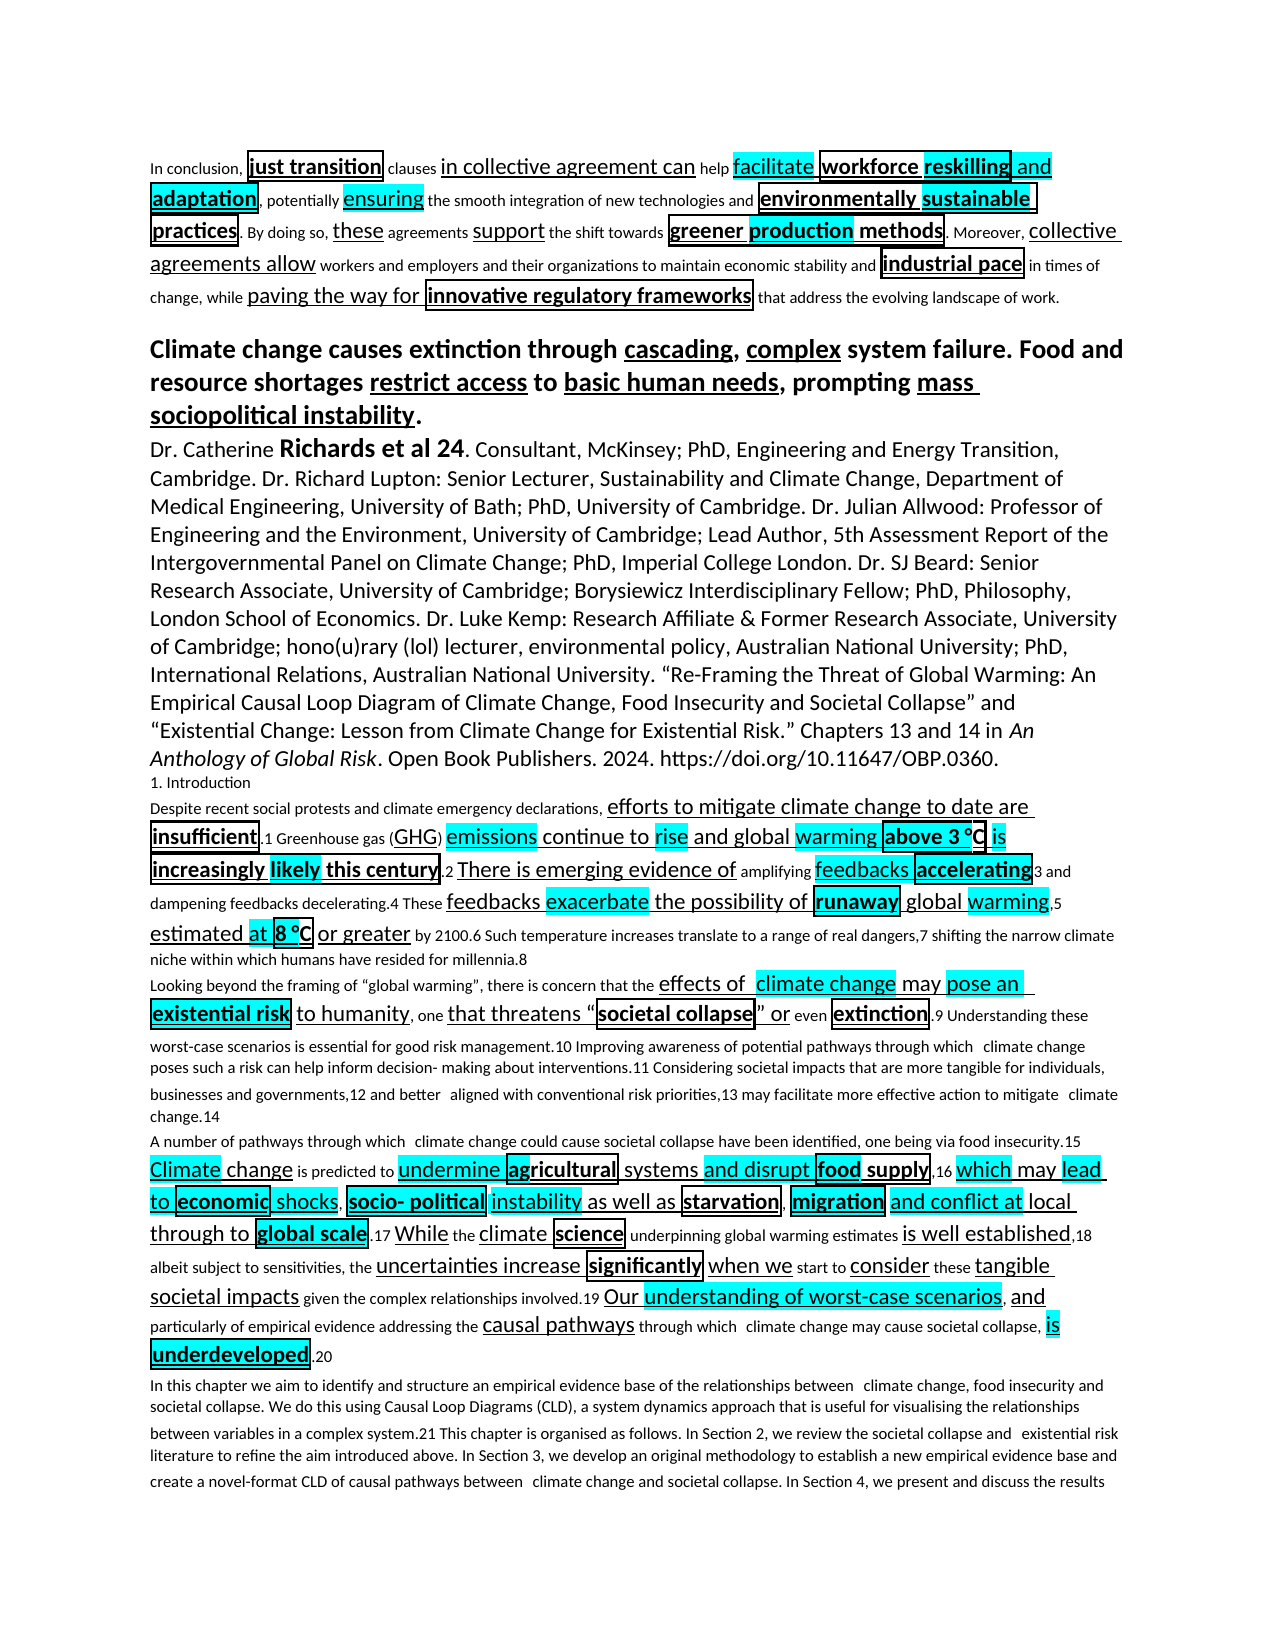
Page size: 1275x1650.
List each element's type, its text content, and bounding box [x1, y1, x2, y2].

text Looking beyond the framing of “global warming”, there is concern that the effects of ﻿ climate change may pose an ﻿ existential risk to humanity, one that threatens “societal collapse” or even extinction.9 Understanding these worst-case scenarios is essential for good risk management.10 Improving awareness of potential pathways through which ﻿ climate change poses such a risk can help inform decision- making about interventions.11 Considering societal impacts that are more tangible for individuals, businesses and governments,12 and better ﻿ aligned with conventional risk priorities,13 may facilitate more effective action to mitigate ﻿ climate change.14 [150, 969, 1125, 1126]
text A number of pathways through which ﻿ climate change could cause societal collapse have been identified, one being via food insecurity.15 Climate change is predicted to undermine agricultural systems and disrupt food supply,16 which may lead to economic shocks, socio- political instability as well as starvation, migration and conflict at local through to global scale.17 While the climate science underpinning global warming estimates is well established,18 albeit subject to sensitivities, the uncertainties increase significantly when we start to consider these tangible societal impacts given the complex relationships involved.19 Our understanding of worst-case scenarios, and particularly of empirical evidence addressing the causal pathways through which ﻿ climate change may cause societal collapse, is underdeveloped.20 [150, 1126, 1125, 1370]
text Dr. Catherine Richards et al 24. Consultant, McKinsey; PhD, Engineering and Energy Transition, Cambridge. Dr. Richard Lupton: Senior Lecturer, Sustainability and Climate Change, Department of Medical Engineering, University of Bath; PhD, University of Cambridge. Dr. Julian Allwood: Professor of Engineering and the Environment, University of Cambridge; Lead Author, 5th Assessment Report of the Intergovernmental Panel on Climate Change; PhD, Imperial College London. Dr. SJ Beard: Senior Research Associate, University of Cambridge; Borysiewicz Interdisciplinary Fellow; PhD, Philosophy, London School of Economics. Dr. Luke Kemp: Research Affiliate & Former Research Associate, University of Cambridge; hono(u)rary (lol) lecturer, environmental policy, Australian National University; PhD, International Relations, Australian National University. “Re-Framing the Threat of Global Warming: An Empirical Causal Loop Diagram of Climate Change, Food Insecurity and Societal Collapse” and “Existential Change: Lesson from Climate Change for Existential Risk.” Chapters 13 and 14 in An Anthology of Global Risk. Open Book Publishers. 2024. https://doi.org/10.11647/OBP.0360. [150, 431, 1125, 772]
text 1. Introduction [150, 772, 1125, 792]
subtitle Climate change causes extinction through cascading, complex system failure. Food and resource shortages restrict access to basic human needs, prompting mass sociopolitical instability. [150, 332, 1125, 431]
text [150, 1370, 1125, 1493]
text Despite recent social protests and climate emergency declarations, efforts to mitigate climate change to date are insufficient.1 Greenhouse gas (GHG) emissions continue to rise and global warming above 3 °C is increasingly likely this century.2 There is emerging evidence of amplifying feedbacks accelerating3 and dampening feedbacks decelerating.4 These feedbacks exacerbate the possibility of runaway global warming,5 estimated at 8 °C or greater by 2100.6 Such temperature increases translate to a range of real dangers,7 shifting the narrow climate niche within which humans have resided for millennia.8 [150, 792, 1125, 969]
text In conclusion, just transition clauses in collective agreement can help facilitate workforce reskilling and adaptation, potentially ensuring the smooth integration of new technologies and environmentally sustainable practices. By doing so, these agreements support the shift towards greener production methods. Moreover, collective agreements allow workers and employers and their organizations to maintain economic stability and industrial pace in times of change, while paving the way for innovative regulatory frameworks that address the evolving landscape of work. [150, 150, 1125, 311]
